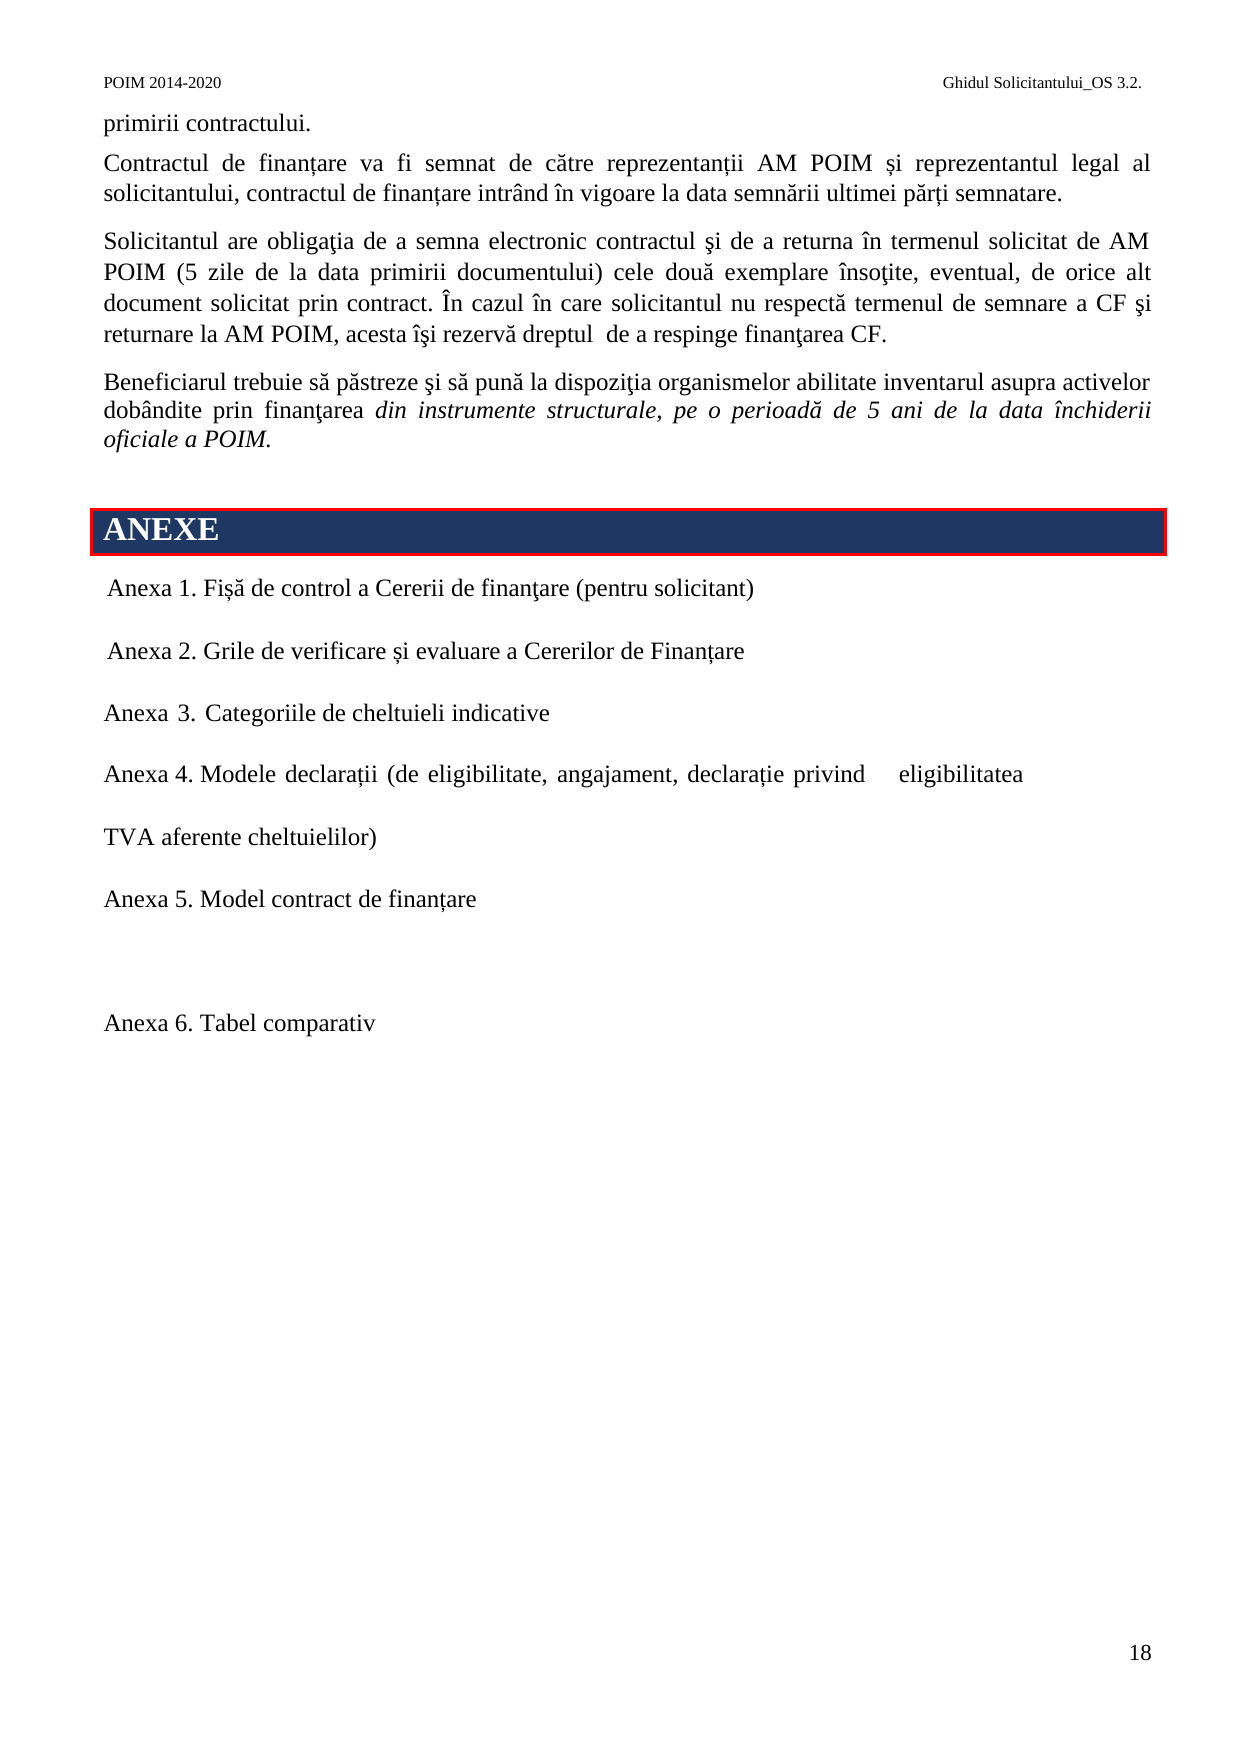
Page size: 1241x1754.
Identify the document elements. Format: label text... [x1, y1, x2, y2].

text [103, 108, 1152, 137]
text Solicitantul are obligaţia de a semna electronic contractul şi de a returna în termenul solicitat de AM POIM (5 zile de la data primirii documentului) cele două exemplare însoţite, eventual, de orice alt document solicitat prin contract. În cazul în care solicitantul nu respectă termenul de semnare a CF şi returnare la AM POIM, acesta îşi rezervă dreptul de a respinge finanţarea CF. [103, 226, 1152, 348]
text Beneficiarul trebuie să păstreze şi să pună la dispoziţia organismelor abilitate inventarul asupra activelor dobândite prin finanţarea din instrumente structurale, pe o perioadă de 5 ani de la data închiderii oficiale a POIM. [103, 367, 1152, 453]
text Anexa 4. Modele declarații (de eligibilitate, angajament, declarație privind eligibilitatea TVA aferente cheltuielilor) [103, 759, 1056, 850]
text Anexa 1. Fișă de control a Cererii de finanţare (pentru solicitant) [103, 573, 1199, 602]
text Anexa 3. Categoriile de cheltuieli indicative [103, 698, 1196, 727]
text Anexa 6. Tabel comparativ [103, 1008, 478, 1037]
text Anexa 5. Model contract de finanțare [103, 884, 478, 974]
text Contractul de finanțare va fi semnat de către reprezentanții AM POIM și reprezentantul legal al solicitantului, contractul de finanțare intrând în vigoare la data semnării ultimei părți semnatare. [103, 148, 1151, 207]
text Anexa 2. Grile de verificare și evaluare a Cererilor de Finanțare [103, 636, 1199, 664]
